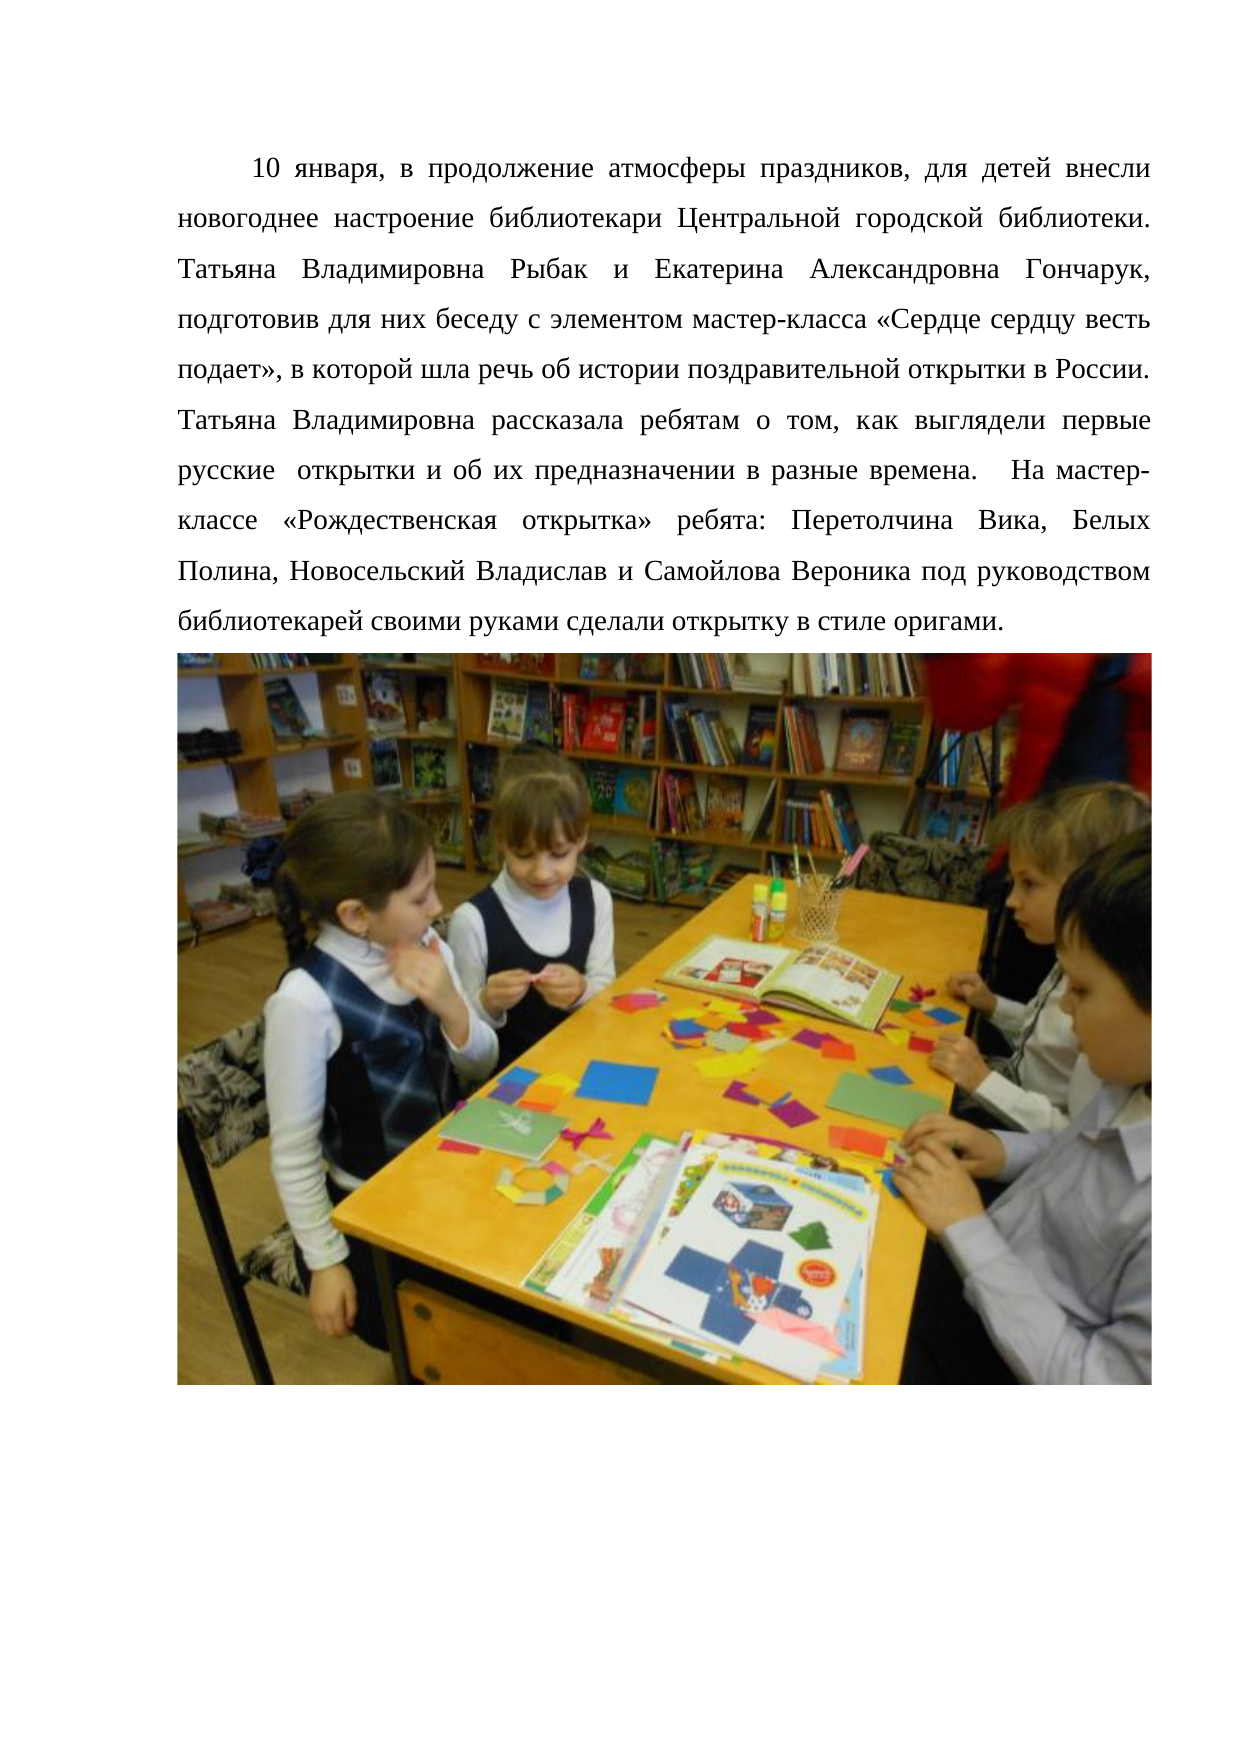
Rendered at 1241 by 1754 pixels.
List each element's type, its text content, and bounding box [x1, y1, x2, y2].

text 10 января, в продолжение атмосферы праздников, для детей внесли новогоднее настроение библиотекари Центральной городской библиотеки. Татьяна Владимировна Рыбак и Екатерина Александровна Гончарук, подготовив для них беседу с элементом мастер-класса «Сердце сердцу весть подает», в которой шла речь об истории поздравительной открытки в России. Татьяна Владимировна рассказала ребятам о том, как выглядели первые русские открытки и об их предназначении в разные времена. На мастер-классе «Рождественская открытка» ребята: Перетолчина Вика, Белых Полина, Новосельский Владислав и Самойлова Вероника под руководством библиотекарей своими руками сделали открытку в стиле оригами. [177, 150, 1152, 637]
picture [177, 653, 1152, 1385]
